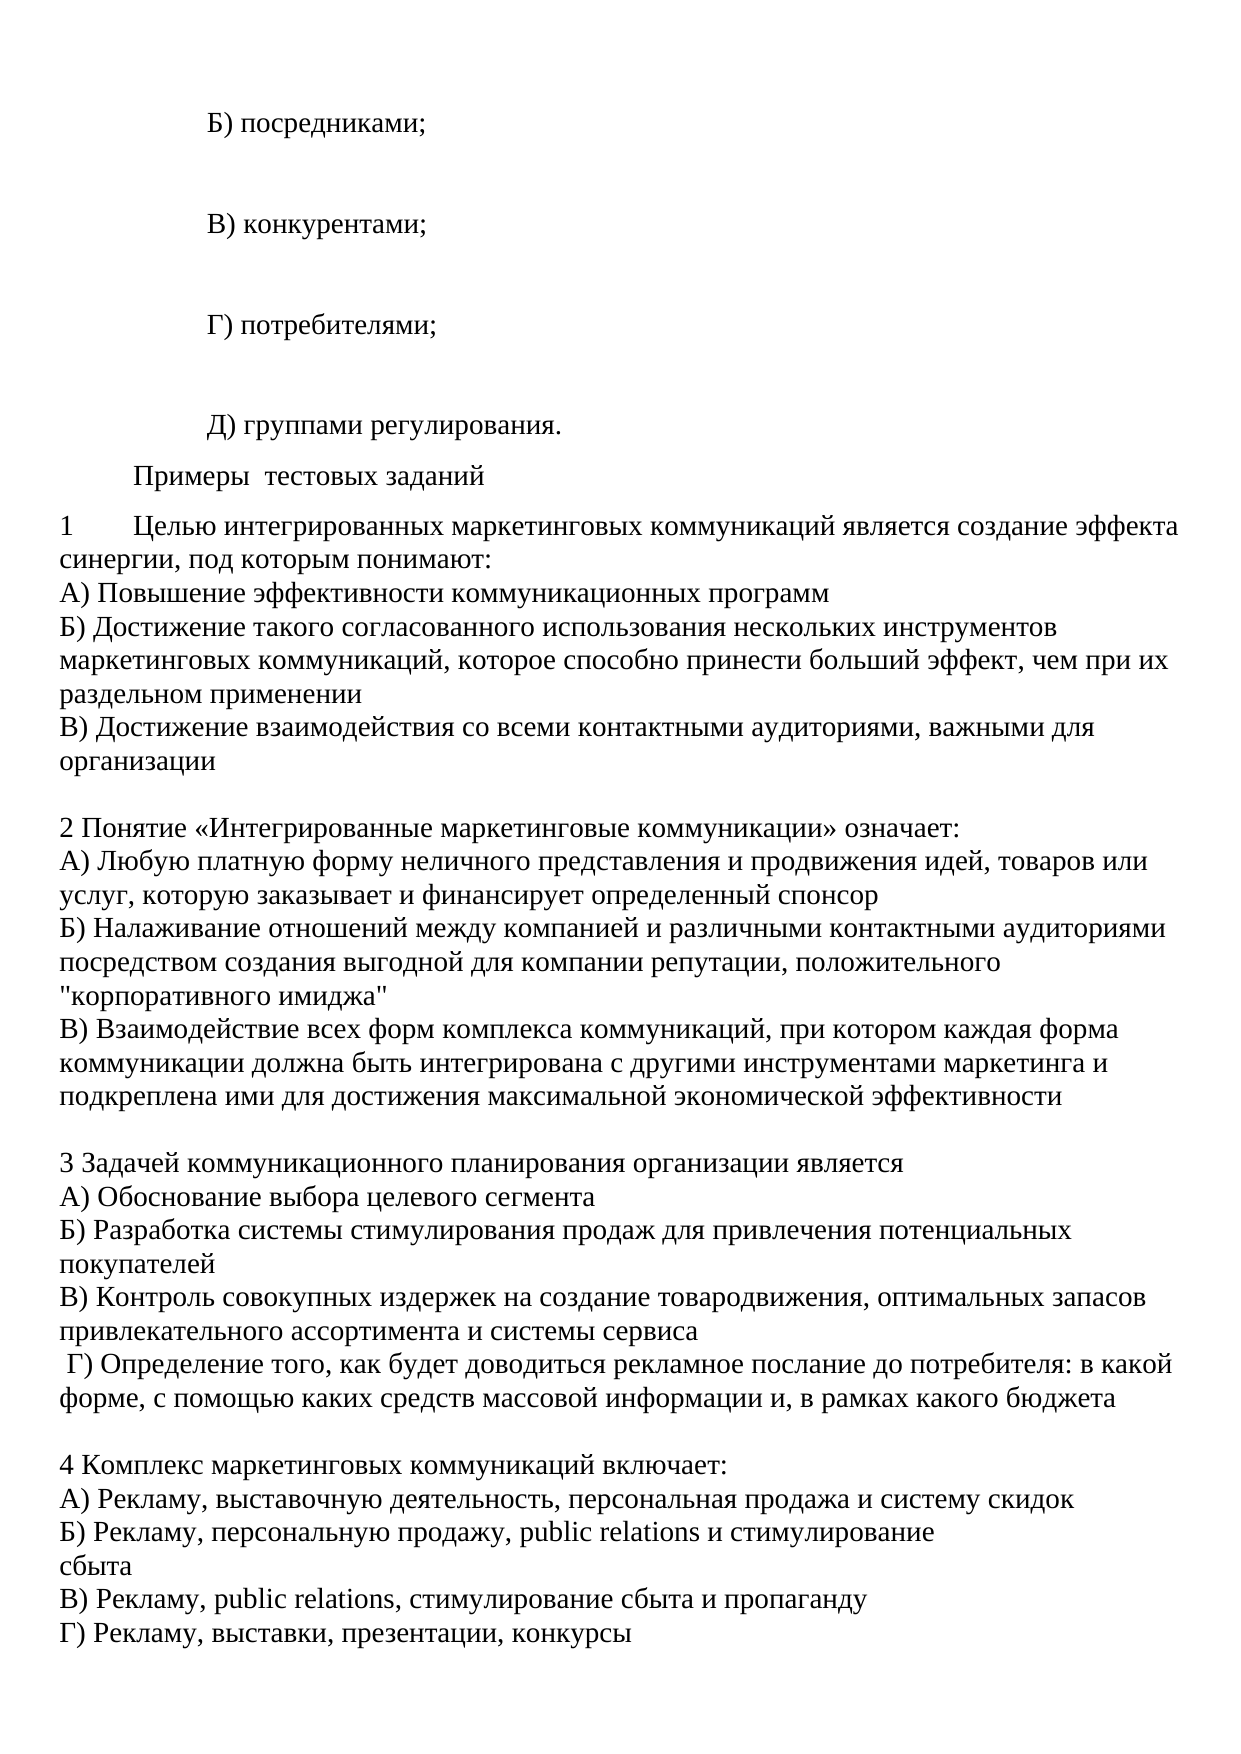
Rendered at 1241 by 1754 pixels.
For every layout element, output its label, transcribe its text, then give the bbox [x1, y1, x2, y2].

text Б) посредниками; [59, 106, 1181, 139]
text Б) Разработка системы стимулирования продаж для привлечения потенциальных покупателей [59, 1212, 1181, 1279]
text Примеры тестовых заданий [59, 458, 1181, 491]
text А) Рекламу, выставочную деятельность, персональная продажа и систему скидок [59, 1481, 1181, 1514]
text В) Достижение взаимодействия со всеми контактными аудиториями, важными для организации [59, 709, 1181, 776]
text 2 Понятие «Интегрированные маркетинговые коммуникации» означает: [59, 810, 1181, 843]
text А) Любую платную форму неличного представления и продвижения идей, товаров или услуг, которую заказывает и финансирует определенный спонсор [59, 843, 1181, 911]
text Г) потребителями; [59, 307, 1181, 340]
text Б) Рекламу, персональную продажу, public relations и стимулирование [59, 1514, 1181, 1548]
text В) конкурентами; [59, 206, 1181, 240]
text В) Взаимодействие всех форм комплекса коммуникаций, при котором каждая форма коммуникации должна быть интегрирована с другими инструментами маркетинга и подкреплена ими для достижения максимальной экономической эффективности [59, 1011, 1181, 1112]
text 1 Целью интегрированных маркетинговых коммуникаций является создание эффекта синергии, под которым понимают: [59, 508, 1181, 575]
text Д) группами регулирования. [59, 407, 1181, 441]
text сбыта [59, 1548, 1181, 1581]
text Б) Достижение такого согласованного использования нескольких инструментов маркетинговых коммуникаций, которое способно принести больший эффект, чем при их раздельном применении [59, 609, 1181, 709]
text 4 Комплекс маркетинговых коммуникаций включает: [59, 1447, 1181, 1481]
text В) Рекламу, public relations, стимулирование сбыта и пропаганду [59, 1581, 1181, 1615]
text Г) Определение того, как будет доводиться рекламное послание до потребителя: в какой форме, с помощью каких средств массовой информации и, в рамках какого бюджета [59, 1347, 1181, 1414]
text Б) Налаживание отношений между компанией и различными контактными аудиториями посредством создания выгодной для компании репутации, положительного "корпоративного имиджа" [59, 911, 1181, 1011]
text В) Контроль совокупных издержек на создание товародвижения, оптимальных запасов привлекательного ассортимента и системы сервиса [59, 1279, 1181, 1347]
text Г) Рекламу, выставки, презентации, конкурсы [59, 1615, 1181, 1648]
text 3 Задачей коммуникационного планирования организации является [59, 1145, 1181, 1179]
text А) Повышение эффективности коммуникационных программ [59, 575, 1181, 609]
text А) Обоснование выбора целевого сегмента [59, 1179, 1181, 1212]
